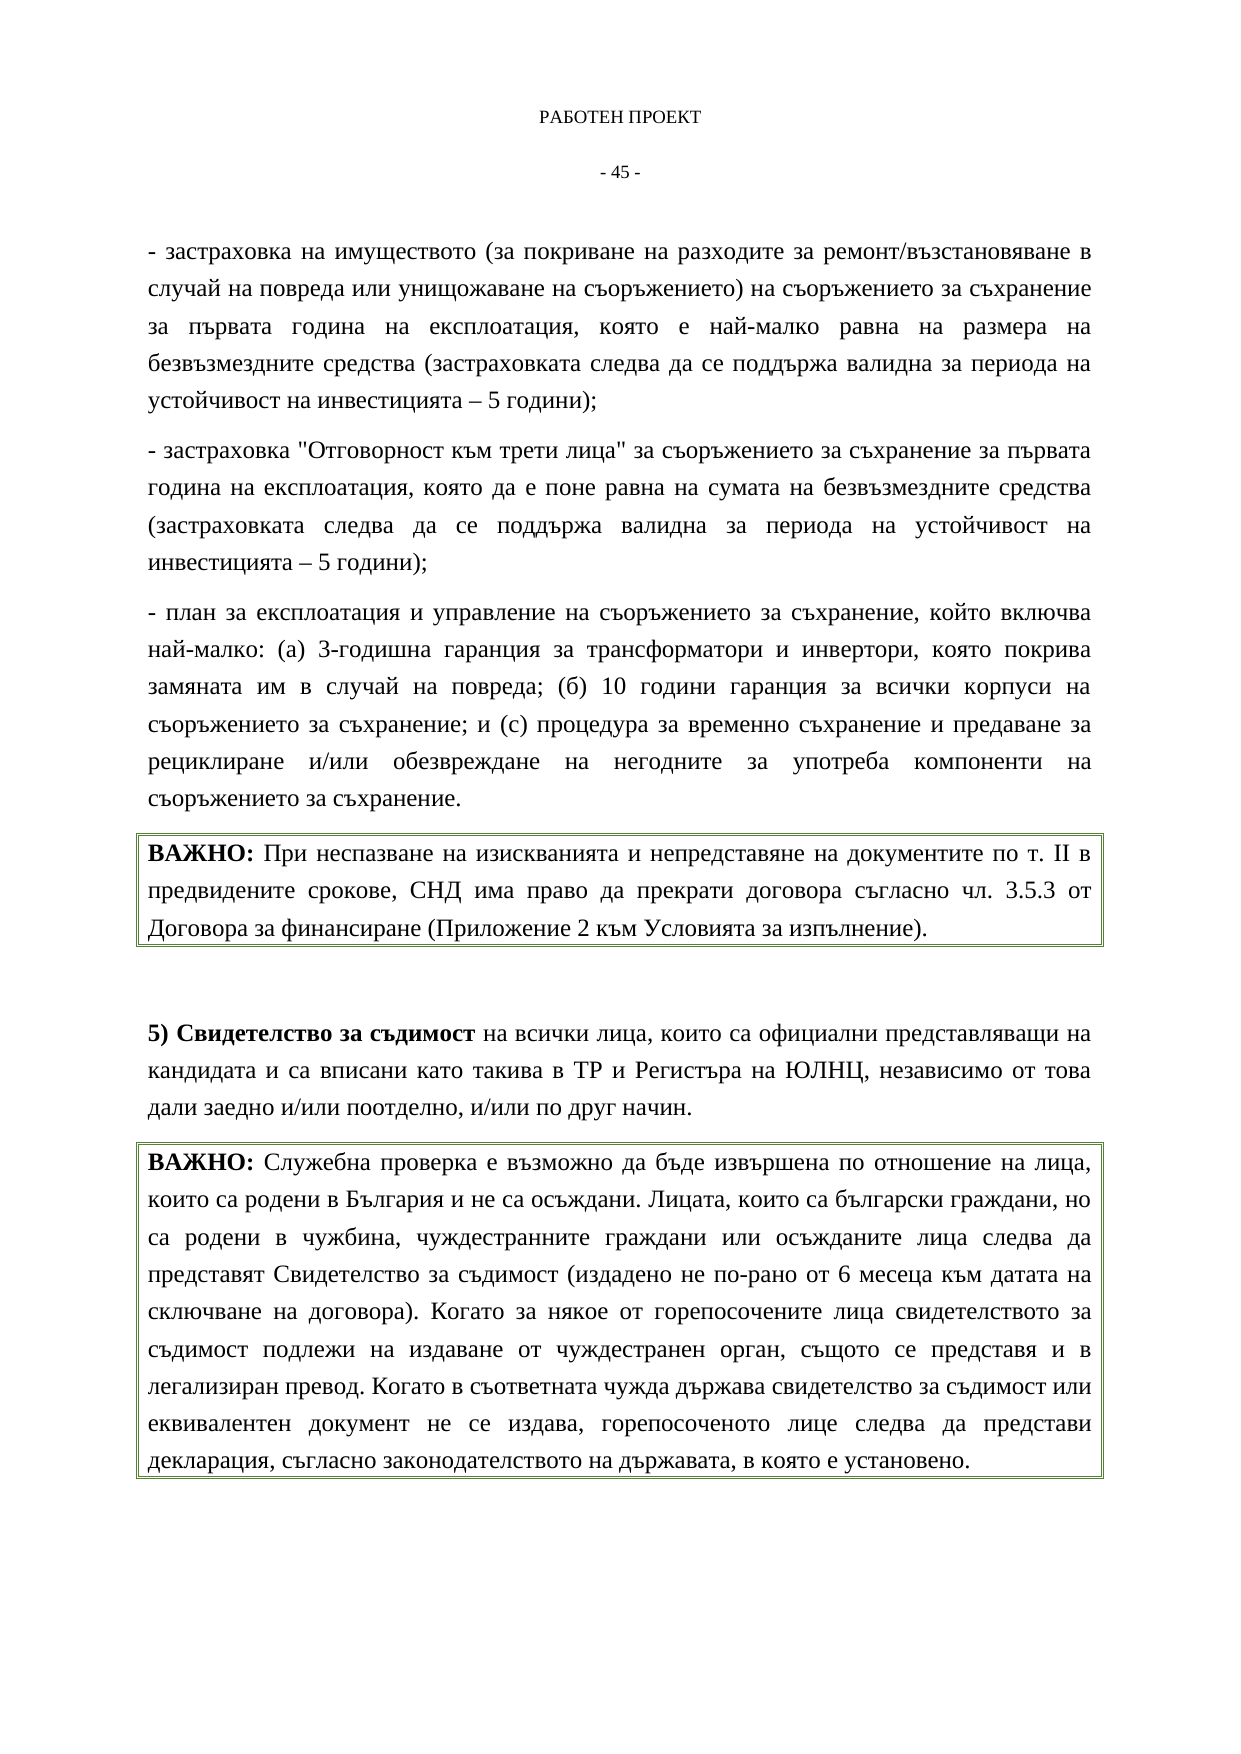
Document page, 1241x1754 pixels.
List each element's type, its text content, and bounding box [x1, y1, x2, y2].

text 5) Свидетелство за съдимост на всички лица, които са официални представляващи на кандидата и са вписани като такива в ТР и Регистъра на ЮЛНЦ, независимо от това дали заедно и/или поотделно, и/или по друг начин. [148, 1018, 1092, 1121]
text ВАЖНО: Служебна проверка е възможно да бъде извършена по отношение на лица, които са родени в България и не са осъждани. Лицата, които са български граждани, но са родени в чужбина, чуждестранните граждани или осъжданите лица следва да представят Свидетелство за съдимост (издадено не по-рано от 6 месеца към датата на сключване на договора). Когато за някое от горепосочените лица свидетелството за съдимост подлежи на издаване от чуждестранен орган, същото се представя и в легализиран превод. Когато в съответната чужда държава свидетелство за съдимост или еквивалентен документ не се издава, горепосоченото лице следва да представи декларация, съгласно законодателството на държавата, в която е установено. [139, 1145, 1101, 1476]
text - застраховка на имуществото (за покриване на разходите за ремонт/възстановяване в случай на повреда или унищожаване на съоръжението) на съоръжението за съхранение за първата година на експлоатация, която е най-малко равна на размера на безвъзмездните средства (застраховката следва да се поддържа валидна за периода на устойчивост на инвестицията – 5 години); [148, 236, 1092, 414]
text - застраховка "Отговорност към трети лица" за съоръжението за съхранение за първата година на експлоатация, която да е поне равна на сумата на безвъзмездните средства (застраховката следва да се поддържа валидна за периода на устойчивост на инвестицията – 5 години); [148, 435, 1092, 576]
text - план за експлоатация и управление на съоръжението за съхранение, който включва най-малко: (а) 3-годишна гаранция за трансформатори и инвертори, която покрива замяната им в случай на повреда; (б) 10 години гаранция за всички корпуси на съоръжението за съхранение; и (с) процедура за временно съхранение и предаване за рециклиране и/или обезвреждане на негодните за употреба компоненти на съоръжението за съхранение. [148, 597, 1092, 812]
